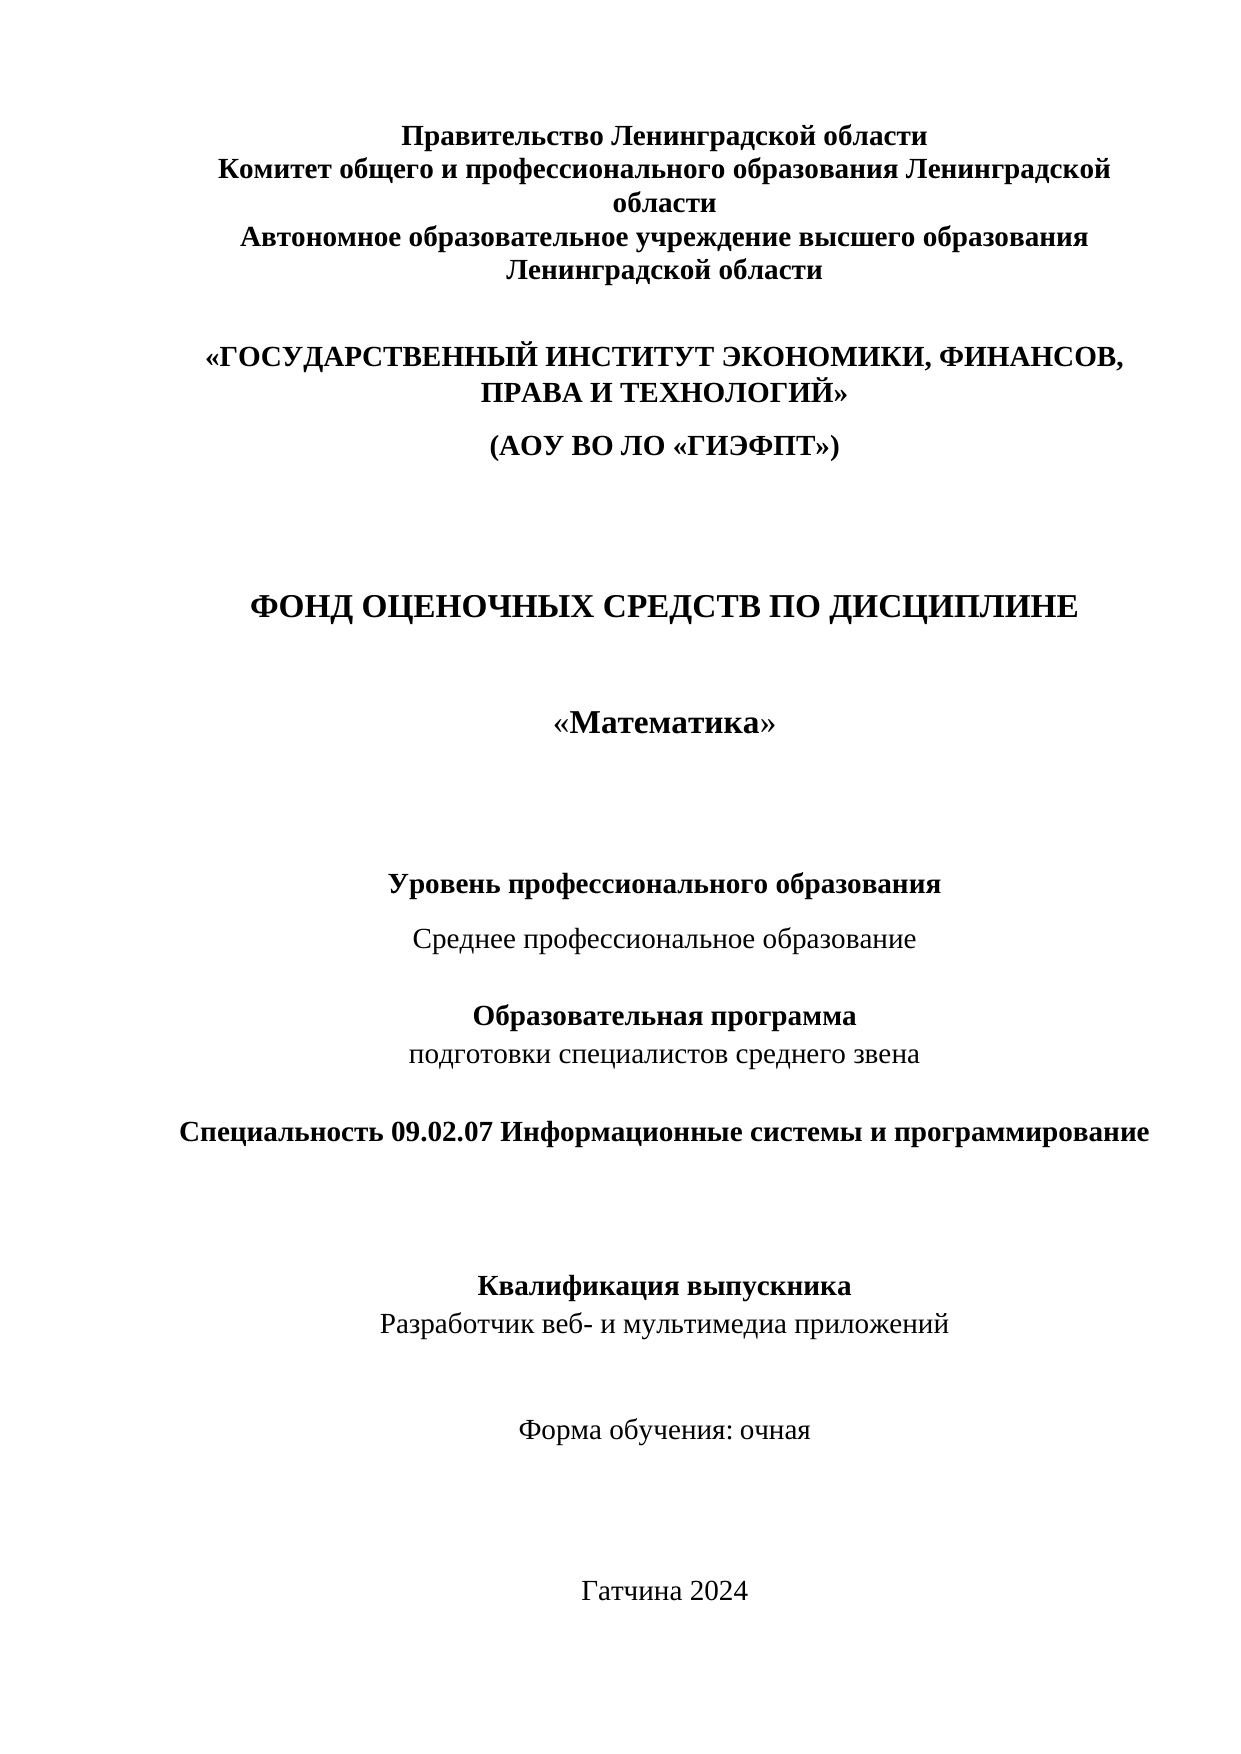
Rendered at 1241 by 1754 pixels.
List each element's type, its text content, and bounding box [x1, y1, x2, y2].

text Среднее профессиональное образование [177, 921, 1152, 954]
text Автономное образовательное учреждение высшего образования Ленинградской области [177, 219, 1152, 286]
text ФОНД ОЦЕНОЧНЫХ СРЕДСТВ ПО ДИСЦИПЛИНЕ [177, 586, 1152, 624]
text Гатчина 2024 [177, 1573, 1152, 1606]
text Правительство Ленинградской области [177, 118, 1152, 152]
text (АОУ ВО ЛО «ГИЭФПТ») [177, 428, 1152, 461]
text «ГОСУДАРСТВЕННЫЙ ИНСТИТУТ ЭКОНОМИКИ, ФИНАНСОВ, ПРАВА И ТЕХНОЛОГИЙ» [177, 339, 1152, 408]
text подготовки специалистов среднего звена [177, 1037, 1152, 1070]
text «Математика» [177, 702, 1152, 740]
text Форма обучения: очная [177, 1412, 1152, 1446]
text Уровень профессионального образования [177, 866, 1152, 899]
text Комитет общего и профессионального образования Ленинградской области [177, 152, 1152, 219]
text Квалификация выпускника [177, 1268, 1152, 1301]
text Разработчик веб- и мультимедиа приложений [177, 1306, 1152, 1340]
text Образовательная программа [177, 998, 1152, 1032]
text Специальность 09.02.07 Информационные системы и программирование [177, 1114, 1152, 1147]
